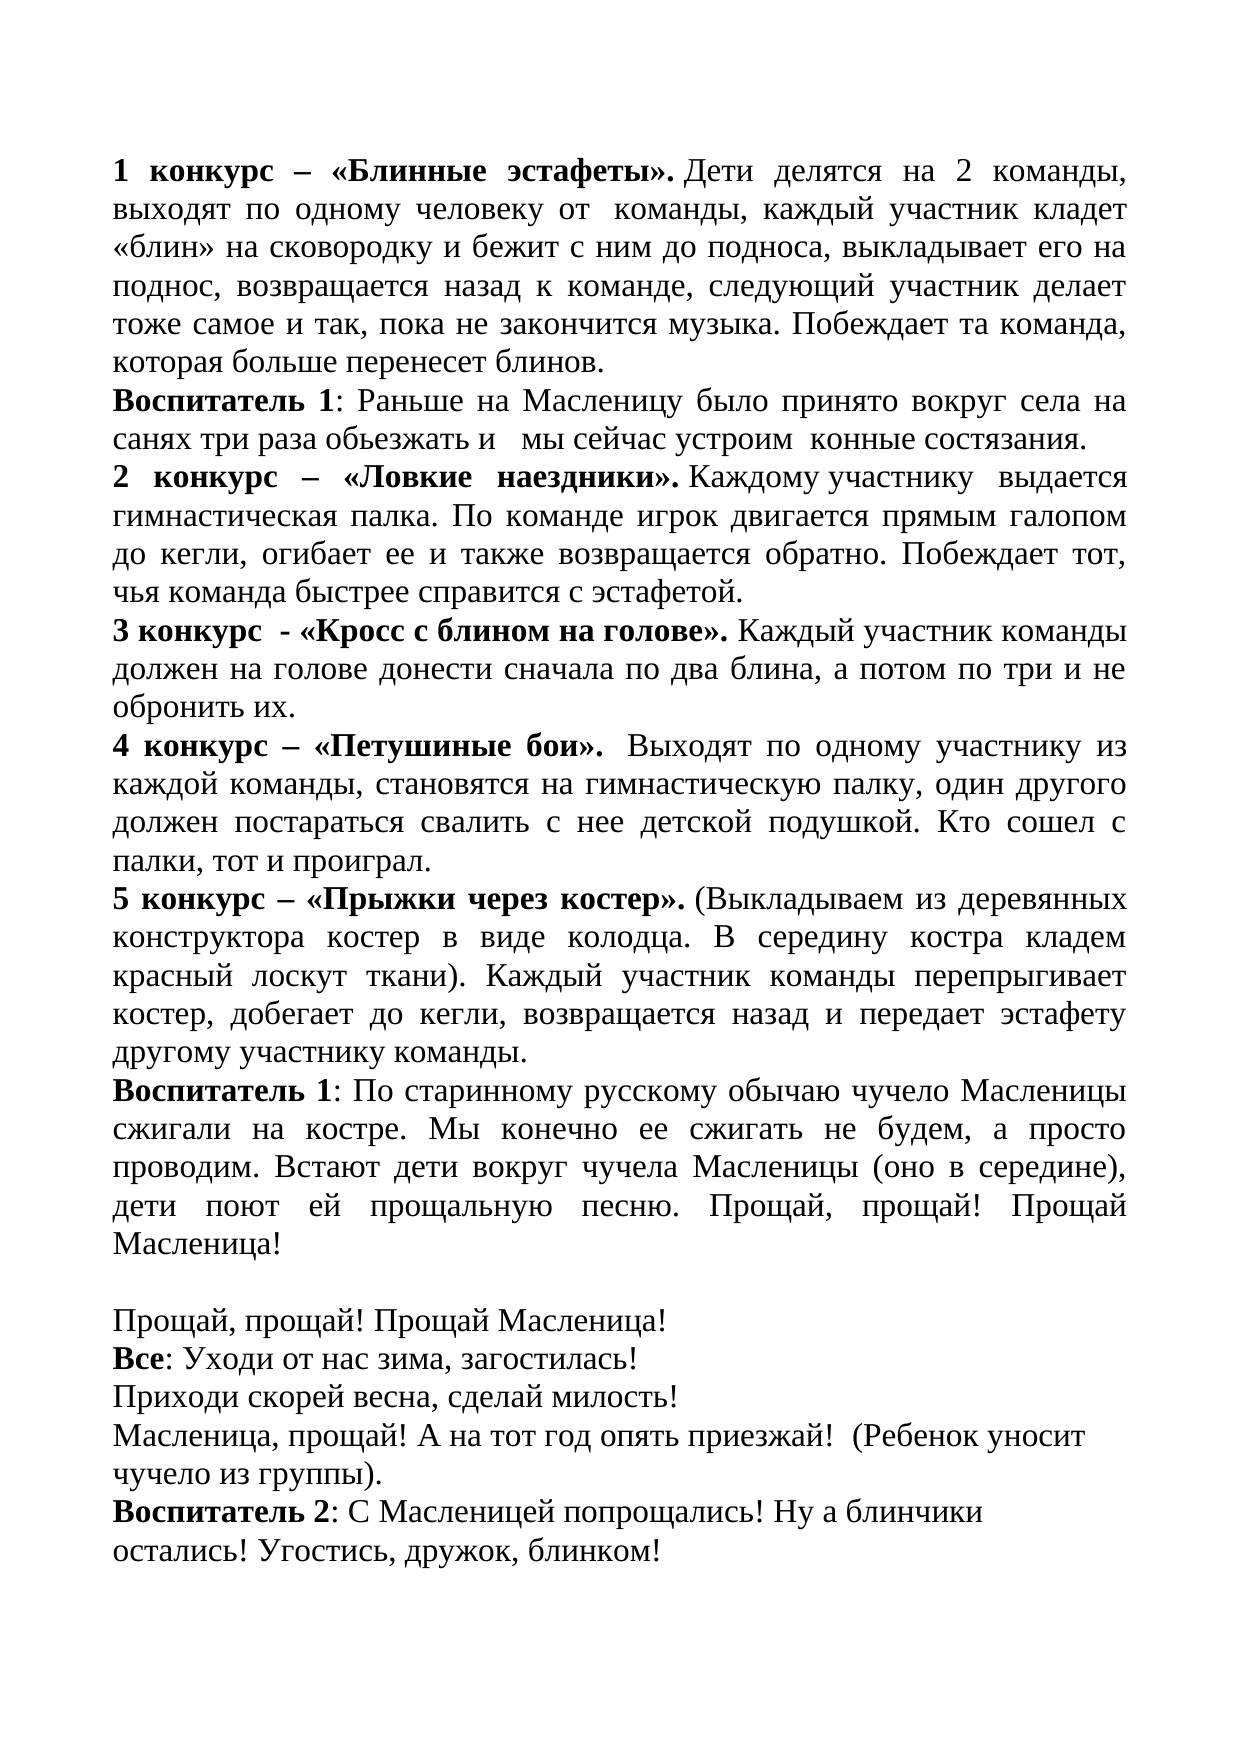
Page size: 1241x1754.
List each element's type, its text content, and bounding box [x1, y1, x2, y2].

text Воспитатель 2: C Масленицей попрощались! Ну а блинчики остались! Угостись, дружок, блинком! [112, 1492, 1128, 1568]
text 4 конкурс – «Петушиные бои». Выходят по одному участнику из каждой команды, становятся на гимнастическую палку, один другого должен постараться свалить с нее детской подушкой. Кто сошел с палки, тот и проиграл. [112, 725, 1128, 878]
text Воспитатель 1: Раньше на Масленицу было принято вокруг села на санях три раза обьезжать и мы сейчас устроим конные состязания. [112, 380, 1128, 457]
text 5 конкурс – «Прыжки через костер». (Выкладываем из деревянных конструктора костер в виде колодца. В середину костра кладем красный лоскут ткани). Каждый участник команды перепрыгивает костер, добегает до кегли, возвращается назад и передает эстафету другому участнику команды. [112, 878, 1128, 1070]
text 1 конкурс – «Блинные эстафеты». Дети делятся на 2 команды, выходят по одному человеку от команды, каждый участник кладет «блин» на сковородку и бежит с ним до подноса, выкладывает его на поднос, возвращается назад к команде, следующий участник делает тоже самое и так, пока не закончится музыка. Побеждает та команда, которая больше перенесет блинов. [112, 150, 1128, 380]
text Прощай, прощай! Прощай Масленица! [112, 1300, 1128, 1338]
text 2 конкурс – «Ловкие наездники». Каждому участнику выдается гимнастическая палка. По команде игрок двигается прямым галопом до кегли, огибает ее и также возвращается обратно. Побеждает тот, чья команда быстрее справится с эстафетой. [112, 457, 1128, 610]
text Все: Уходи от нас зима, загостилась! [112, 1338, 1128, 1377]
text Приходи скорей весна, сделай милость! [112, 1377, 1128, 1415]
text 3 конкурс - «Кросс с блином на голове». Каждый участник команды должен на голове донести сначала по два блина, а потом по три и не обронить их. [112, 610, 1128, 725]
text Масленица, прощай! А на тот год опять приезжай! (Ребенок уносит чучело из группы). [112, 1415, 1128, 1492]
text Воспитатель 1: По старинному русскому обычаю чучело Масленицы сжигали на костре. Мы конечно ее сжигать не будем, а просто проводим. Встают дети вокруг чучела Масленицы (оно в середине), дети поют ей прощальную песню. Прощай, прощай! Прощай Масленица! [112, 1070, 1128, 1262]
